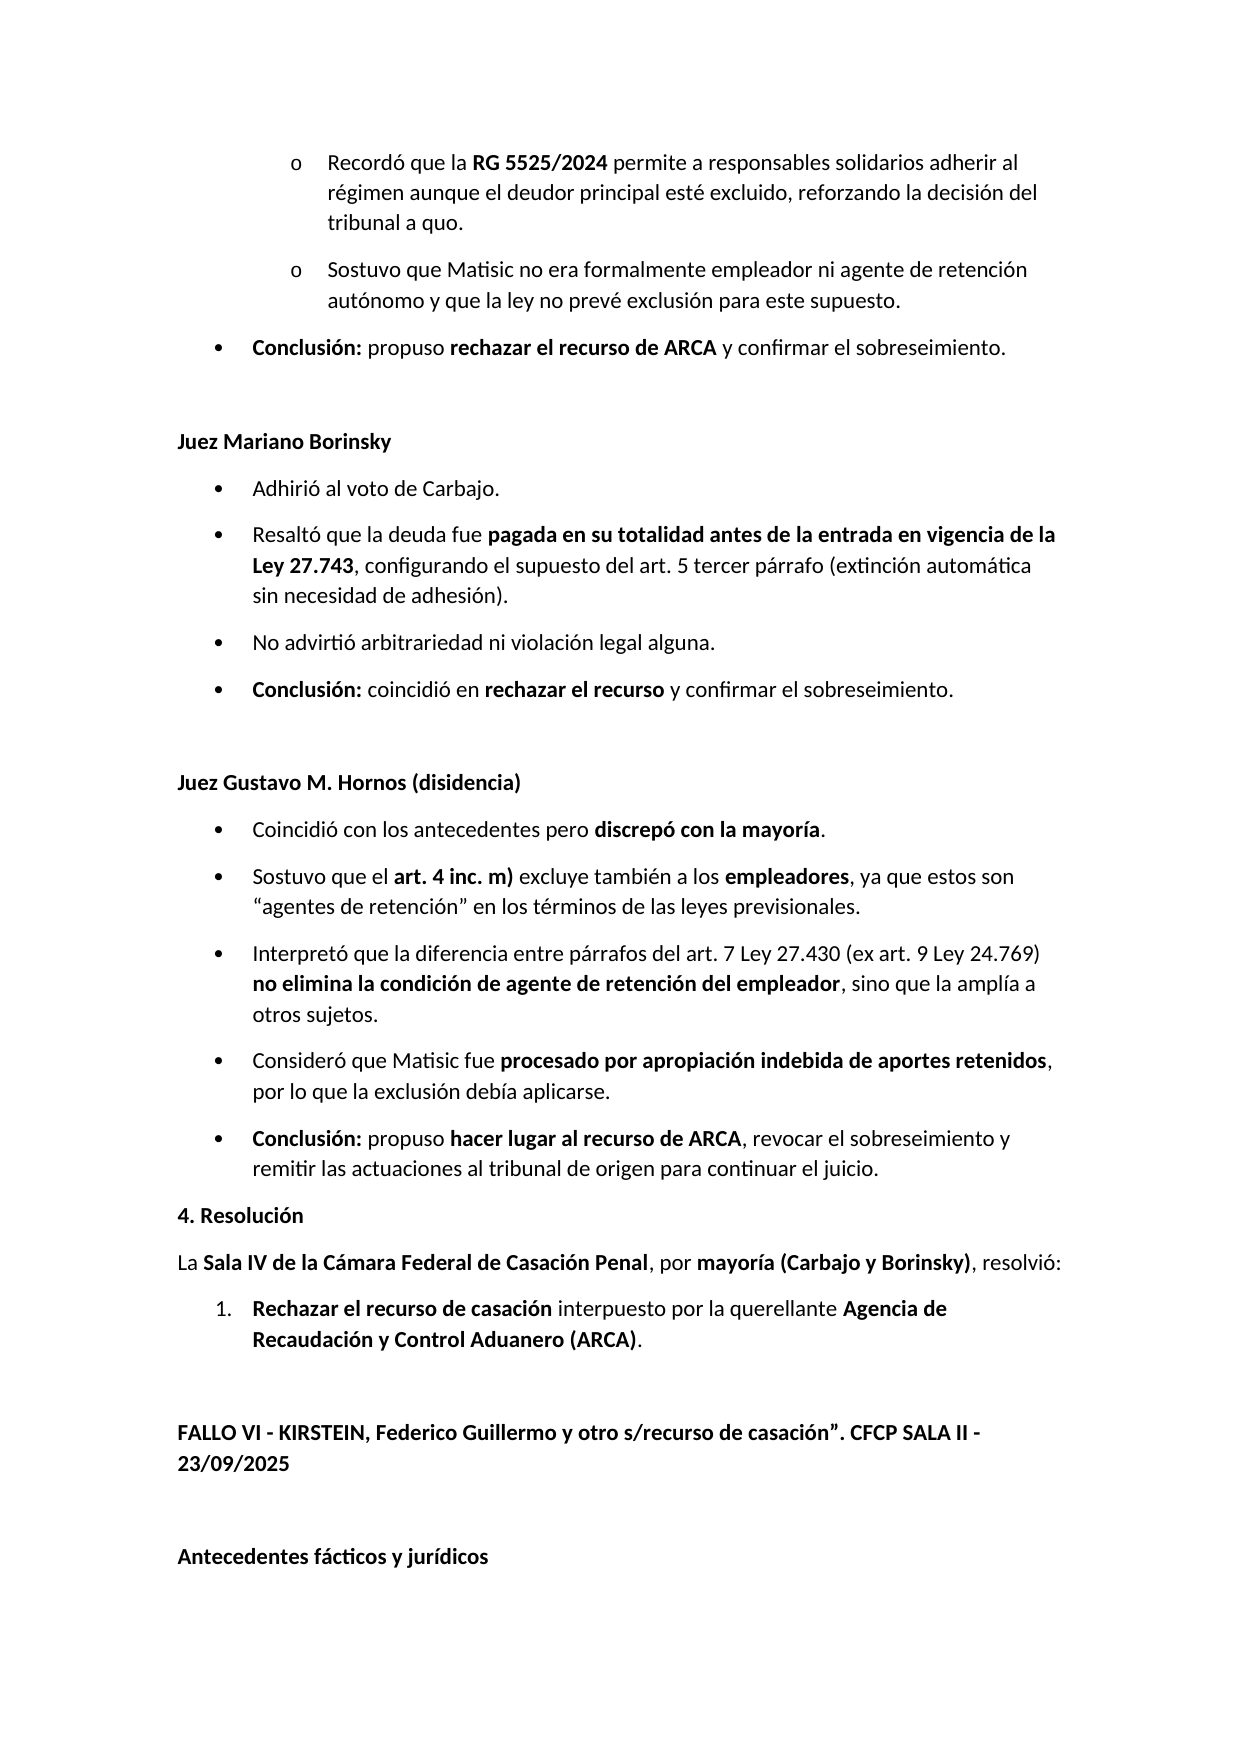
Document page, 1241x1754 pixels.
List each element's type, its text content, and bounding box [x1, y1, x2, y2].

list Sostuvo que Matisic no era formalmente empleador ni agente de retención autónomo y que la ley no prevé exclusión para este supuesto. [290, 255, 1063, 314]
list Sostuvo que el art. 4 inc. m) excluye también a los empleadores, ya que estos son “agentes de retención” en los términos de las leyes previsionales. [215, 862, 1063, 920]
list Conclusión: propuso hacer lugar al recurso de ARCA, revocar el sobreseimiento y remitir las actuaciones al tribunal de origen para continuar el juicio. [215, 1124, 1063, 1182]
list Conclusión: propuso rechazar el recurso de ARCA y confirmar el sobreseimiento. [215, 333, 1063, 361]
list Conclusión: coincidió en rechazar el recurso y confirmar el sobreseimiento. [215, 675, 1063, 703]
text FALLO VI - KIRSTEIN, Federico Guillermo y otro s/recurso de casación”. CFCP SALA II -23/09/2025 [177, 1418, 1063, 1477]
list Interpretó que la diferencia entre párrafos del art. 7 Ley 27.430 (ex art. 9 Ley 24.769) no elimina la condición de agente de retención del empleador, sino que la amplía a otros sujetos. [215, 939, 1063, 1028]
list Resaltó que la deuda fue pagada en su totalidad antes de la entrada en vigencia de la Ley 27.743, configurando el supuesto del art. 5 tercer párrafo (extinción automática sin necesidad de adhesión). [215, 521, 1063, 609]
text 4. Resolución [177, 1201, 1063, 1229]
list Consideró que Matisic fue procesado por apropiación indebida de aportes retenidos, por lo que la exclusión debía aplicarse. [215, 1047, 1063, 1105]
text Juez Gustavo M. Hornos (disidencia) [177, 768, 1063, 796]
list Coincidió con los antecedentes pero discrepó con la mayoría. [215, 815, 1063, 843]
text La Sala IV de la Cámara Federal de Casación Penal, por mayoría (Carbajo y Borinsky), resolvió: [177, 1248, 1063, 1276]
text Juez Mariano Borinsky [177, 427, 1063, 455]
text Antecedentes fácticos y jurídicos [177, 1542, 1063, 1570]
list Rechazar el recurso de casación interpuesto por la querellante Agencia de Recaudación y Control Aduanero (ARCA). [215, 1294, 1063, 1353]
list No advirtió arbitrariedad ni violación legal alguna. [215, 628, 1063, 656]
list Recordó que la RG 5525/2024 permite a responsables solidarios adherir al régimen aunque el deudor principal esté excluido, reforzando la decisión del tribunal a quo. [290, 148, 1063, 237]
list Adhirió al voto de Carbajo. [215, 474, 1063, 502]
